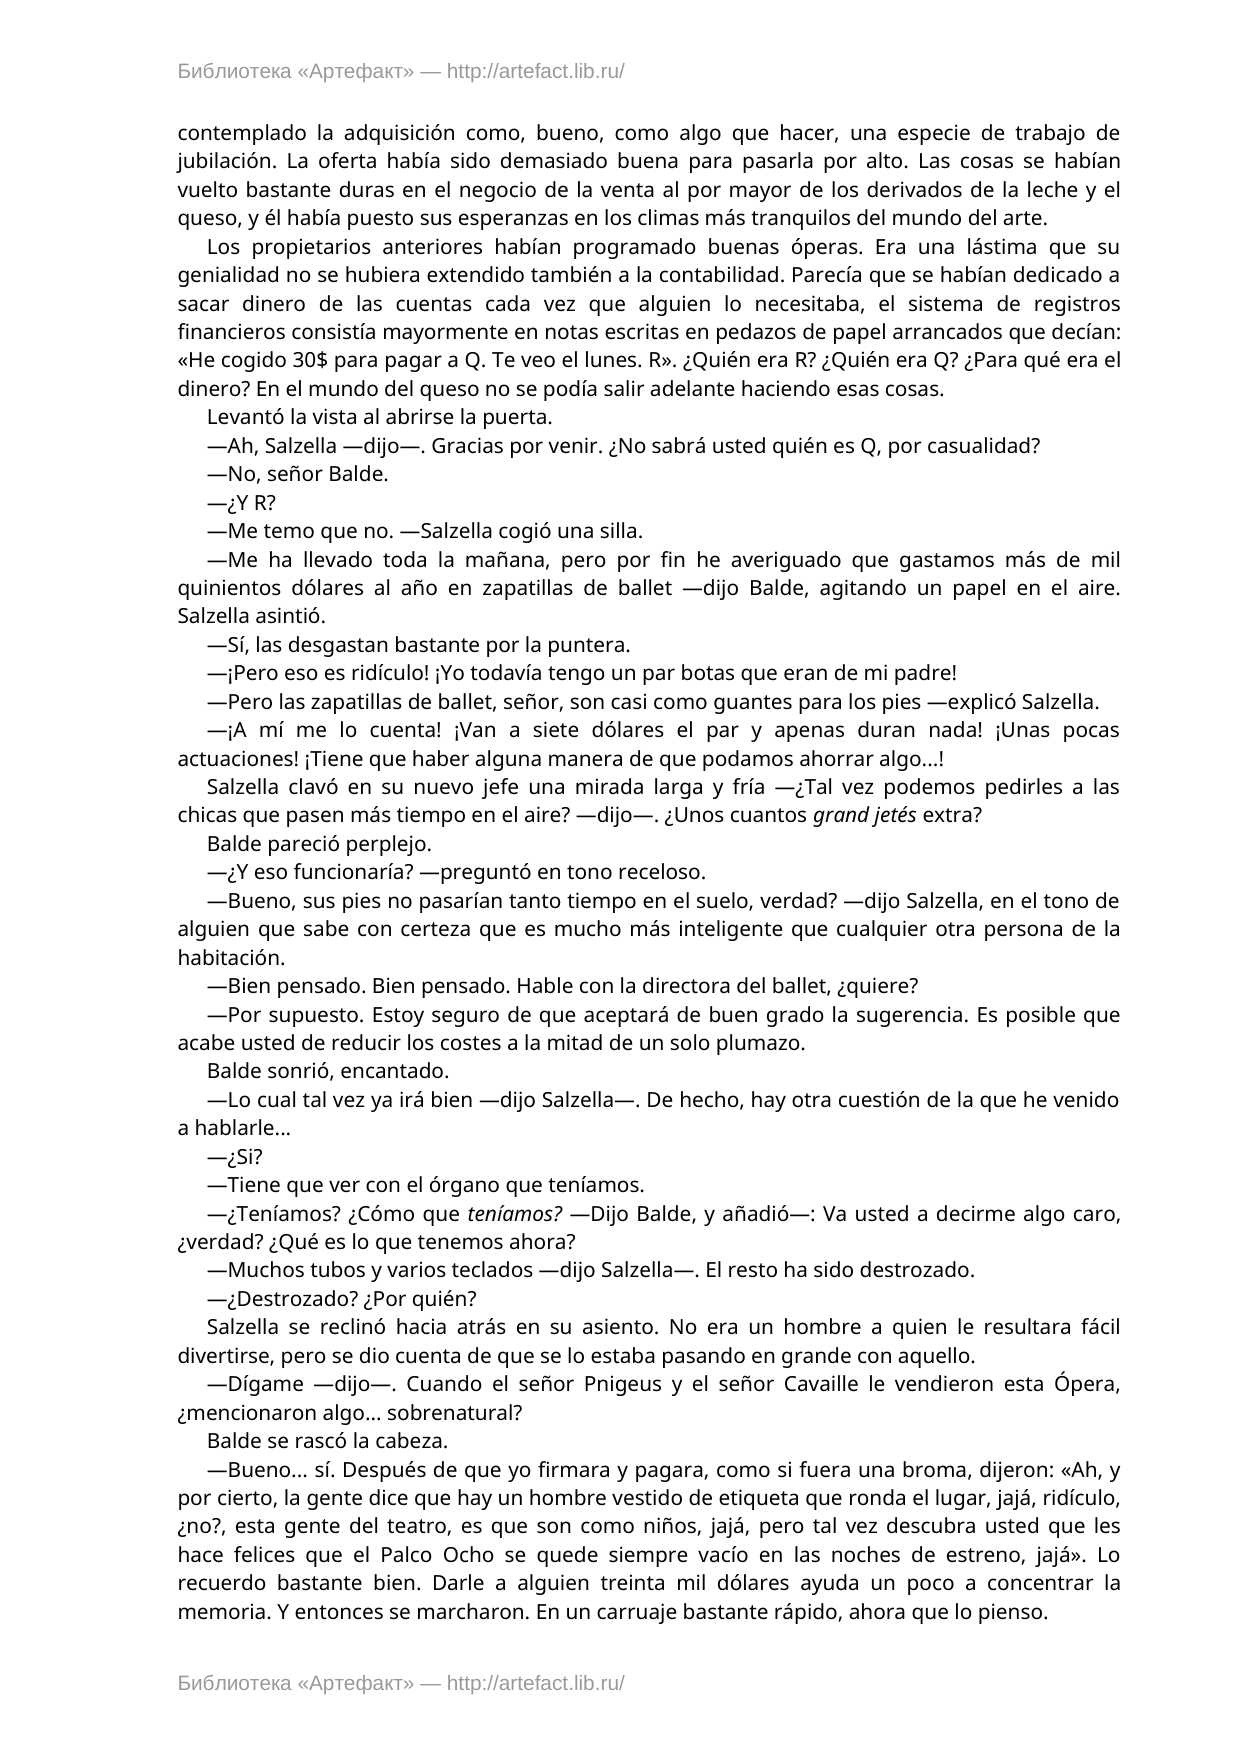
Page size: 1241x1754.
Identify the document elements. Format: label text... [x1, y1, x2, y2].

text —Ah, Salzella —dijo—. Gracias por venir. ¿No sabrá usted quién es Q, por casualidad? [177, 431, 1122, 459]
text —Me temo que no. —Salzella cogió una silla. [177, 516, 1122, 545]
text —Muchos tubos y varios teclados —dijo Salzella—. El resto ha sido destrozado. [177, 1256, 1122, 1284]
text Levantó la vista al abrirse la puerta. [177, 402, 1122, 431]
text —Pero las zapatillas de ballet, señor, son casi como guantes para los pies —explicó Salzella. [177, 687, 1122, 715]
text —Sí, las desgastan bastante por la puntera. [177, 630, 1122, 658]
text —¡Pero eso es ridículo! ¡Yo todavía tengo un par botas que eran de mi padre! [177, 658, 1122, 687]
text Balde sonrió, encantado. [177, 1057, 1122, 1085]
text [177, 118, 1122, 232]
text —¿Teníamos? ¿Cómo que teníamos? —Dijo Balde, y añadió—: Va usted a decirme algo caro, ¿verdad? ¿Qué es lo que tenemos ahora? [177, 1199, 1122, 1256]
text —Bien pensado. Bien pensado. Hable con la directora del ballet, ¿quiere? [177, 971, 1122, 1000]
text Salzella se reclinó hacia atrás en su asiento. No era un hombre a quien le resultara fácil divertirse, pero se dio cuenta de que se lo estaba pasando en grande con aquello. [177, 1312, 1122, 1369]
text —¡A mí me lo cuenta! ¡Van a siete dólares el par y apenas duran nada! ¡Unas pocas actuaciones! ¡Tiene que haber alguna manera de que podamos ahorrar algo...! [177, 715, 1122, 772]
text Balde pareció perplejo. [177, 829, 1122, 857]
text —¿Y eso funcionaría? —preguntó en tono receloso. [177, 857, 1122, 886]
text —Bueno... sí. Después de que yo firmara y pagara, como si fuera una broma, dijeron: «Ah, y por cierto, la gente dice que hay un hombre vestido de etiqueta que ronda el lugar, jajá, ridículo, ¿no?, esta gente del teatro, es que son como niños, jajá, pero tal vez descubra usted que les hace felices que el Palco Ocho se quede siempre vacío en las noches de estreno, jajá». Lo recuerdo bastante bien. Darle a alguien treinta mil dólares ayuda un poco a concentrar la memoria. Y entonces se marcharon. En un carruaje bastante rápido, ahora que lo pienso. [177, 1455, 1122, 1625]
text Los propietarios anteriores habían programado buenas óperas. Era una lástima que su genialidad no se hubiera extendido también a la contabilidad. Parecía que se habían dedicado a sacar dinero de las cuentas cada vez que alguien lo necesitaba, el sistema de registros financieros consistía mayormente en notas escritas en pedazos de papel arrancados que decían: «He cogido 30$ para pagar a Q. Te veo el lunes. R». ¿Quién era R? ¿Quién era Q? ¿Para qué era el dinero? En el mundo del queso no se podía salir adelante haciendo esas cosas. [177, 232, 1122, 402]
text —Bueno, sus pies no pasarían tanto tiempo en el suelo, verdad? —dijo Salzella, en el tono de alguien que sabe con certeza que es mucho más inteligente que cualquier otra persona de la habitación. [177, 886, 1122, 971]
text —No, señor Balde. [177, 459, 1122, 488]
text —¿Y R? [177, 488, 1122, 516]
text —Me ha llevado toda la mañana, pero por fin he averiguado que gastamos más de mil quinientos dólares al año en zapatillas de ballet —dijo Balde, agitando un papel en el aire. Salzella asintió. [177, 545, 1122, 630]
text —Tiene que ver con el órgano que teníamos. [177, 1170, 1122, 1199]
text Balde se rascó la cabeza. [177, 1426, 1122, 1455]
text —¿Destrozado? ¿Por quién? [177, 1284, 1122, 1312]
text —¿Si? [177, 1142, 1122, 1170]
text —Dígame —dijo—. Cuando el señor Pnigeus y el señor Cavaille le vendieron esta Ópera, ¿mencionaron algo... sobrenatural? [177, 1369, 1122, 1426]
text Salzella clavó en su nuevo jefe una mirada larga y fría —¿Tal vez podemos pedirles a las chicas que pasen más tiempo en el aire? —dijo—. ¿Unos cuantos grand jetés extra? [177, 772, 1122, 829]
text —Por supuesto. Estoy seguro de que aceptará de buen grado la sugerencia. Es posible que acabe usted de reducir los costes a la mitad de un solo plumazo. [177, 1000, 1122, 1057]
text —Lo cual tal vez ya irá bien —dijo Salzella—. De hecho, hay otra cuestión de la que he venido a hablarle... [177, 1085, 1122, 1142]
